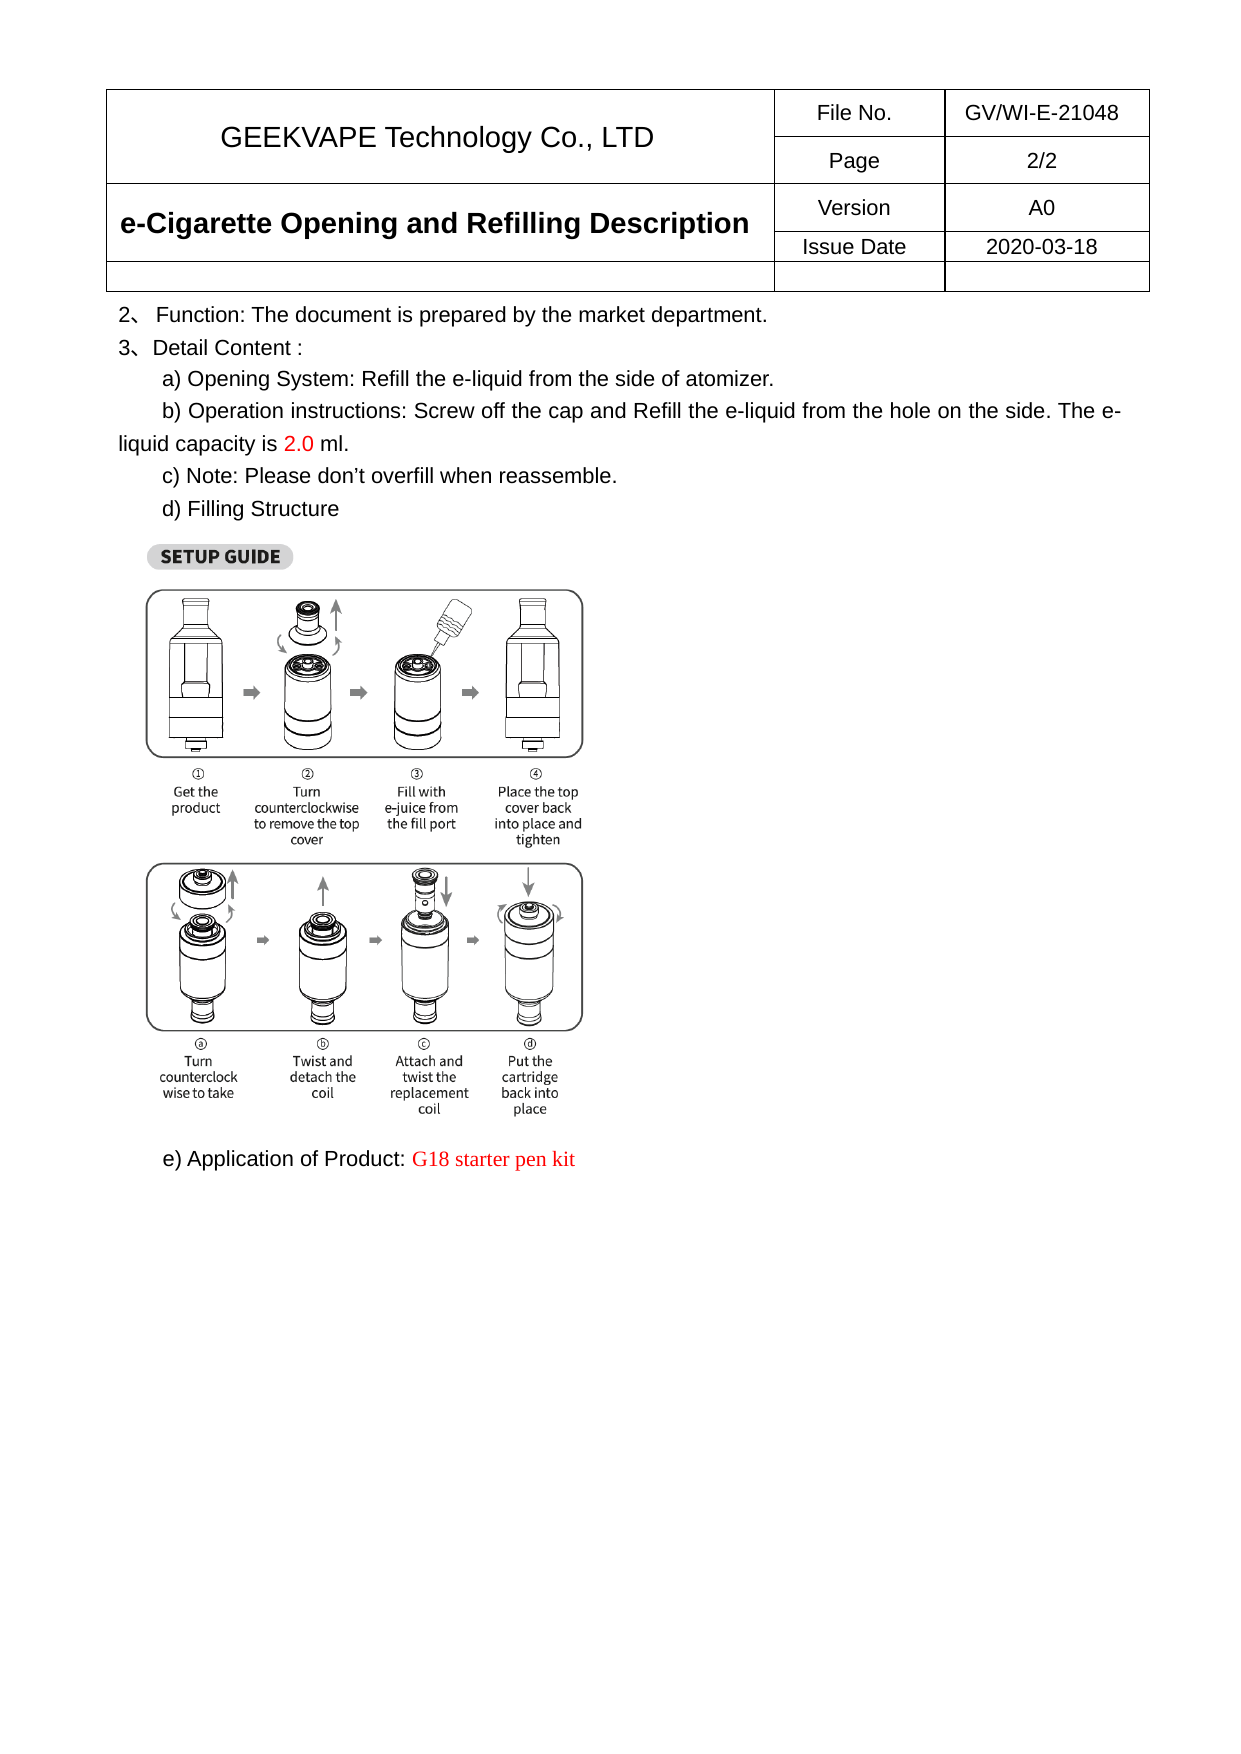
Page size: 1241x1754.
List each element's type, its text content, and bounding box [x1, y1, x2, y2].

text b) Operation instructions: Screw off the cap and Refill the e-liquid from the hole on the side. The e-liquid capacity is 2.0 ml. [118, 394, 1123, 459]
list Function: The document is prepared by the market department. [118, 297, 1123, 329]
text d) Filling Structure [118, 492, 1123, 524]
picture [124, 524, 603, 1135]
text 3、Detail Content : [118, 329, 1123, 362]
text a) Opening System: Refill the e-liquid from the side of atomizer. [118, 362, 1123, 394]
text e) Application of Product: G18 starter pen kit [162, 1142, 1123, 1174]
text c) Note: Please don’t overfill when reassemble. [118, 459, 1123, 492]
